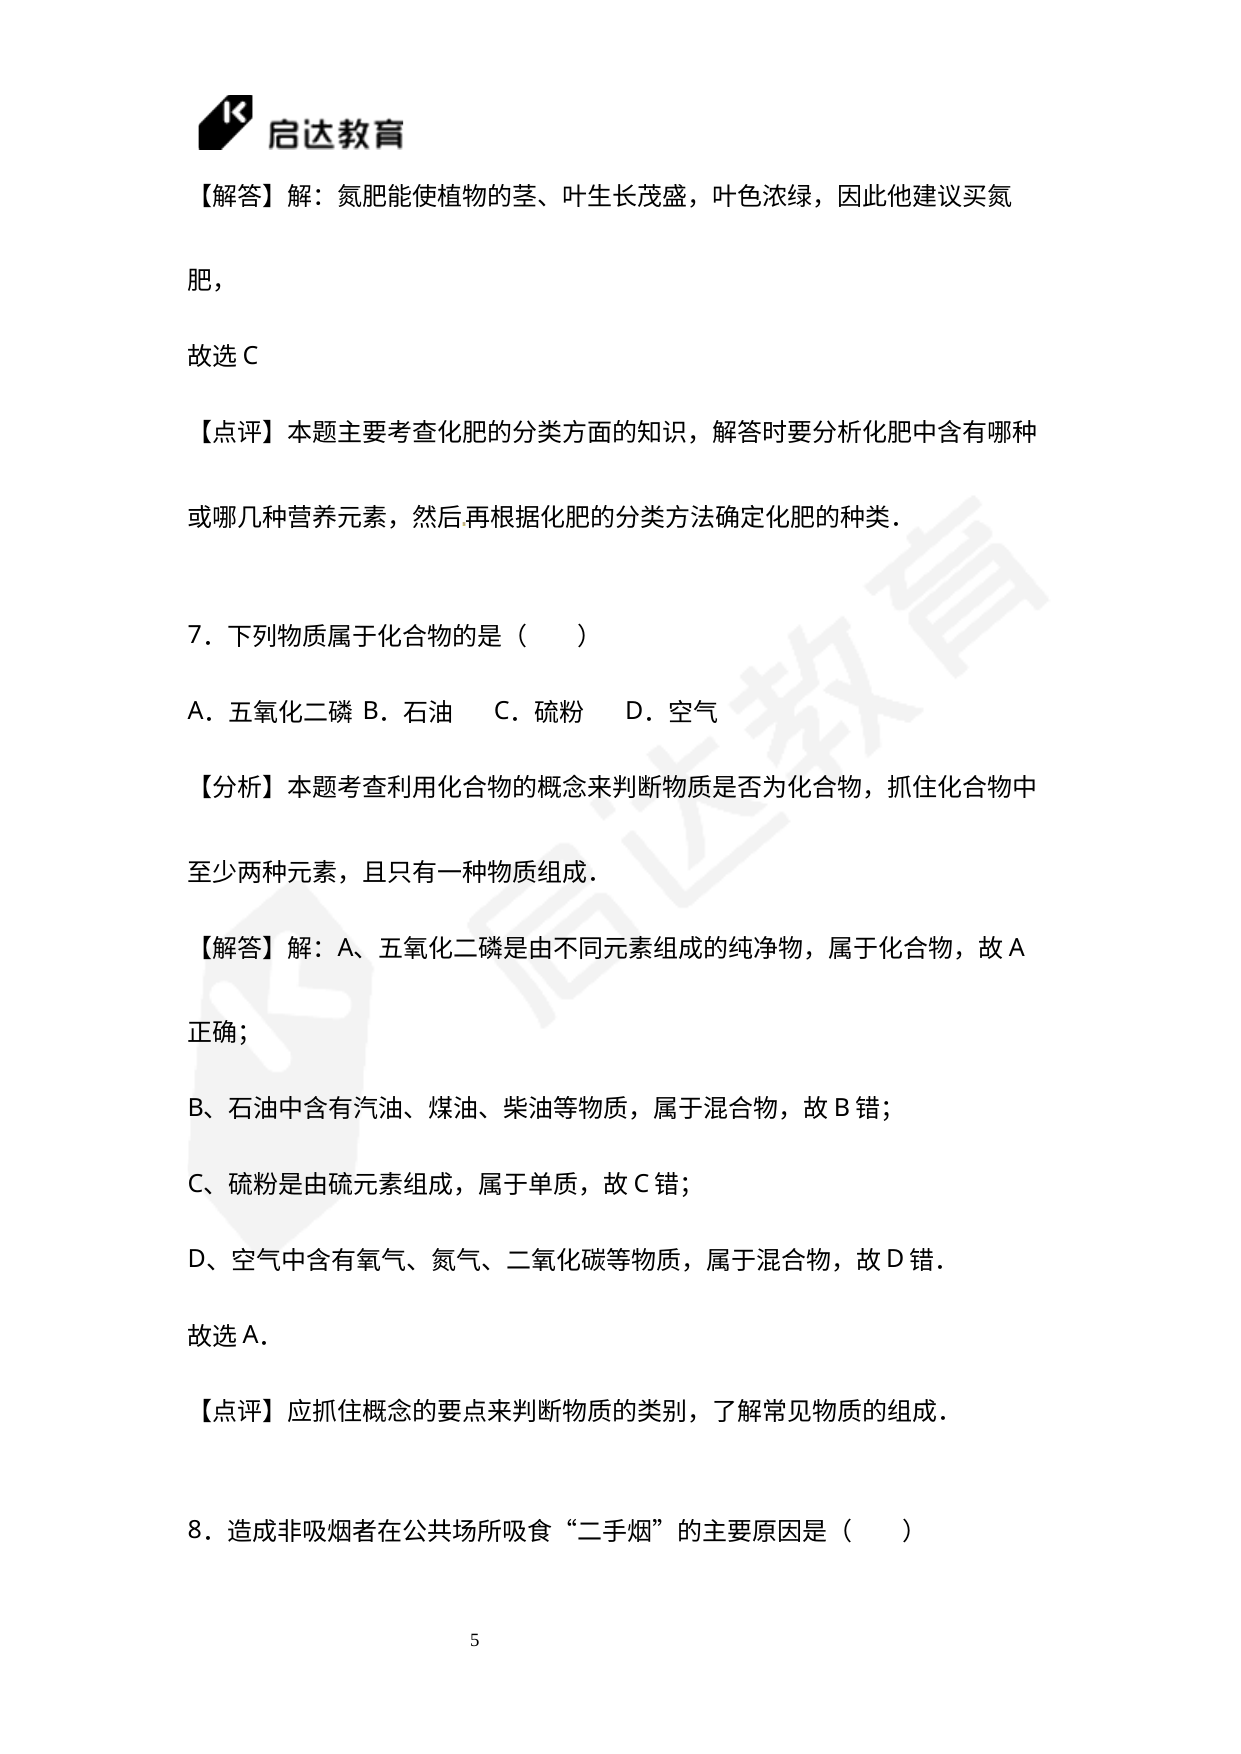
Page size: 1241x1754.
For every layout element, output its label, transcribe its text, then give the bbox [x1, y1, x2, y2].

text 8．造成非吸烟者在公共场所吸食“二手烟”的主要原因是（ ） [187, 1497, 1053, 1562]
text 故选C [187, 322, 1053, 387]
text 【解答】解：A、五氧化二磷是由不同元素组成的纯净物，属于化合物，故A正确； [187, 914, 1053, 1063]
text C、硫粉是由硫元素组成，属于单质，故C错； [187, 1150, 1053, 1215]
text 【分析】本题考查利用化合物的概念来判断物质是否为化合物，抓住化合物中至少两种元素，且只有一种物质组成． [187, 753, 1053, 903]
picture [198, 95, 404, 150]
text A．五氧化二磷 B．石油 C．硫粉 D．空气 [187, 678, 1053, 743]
text 【解答】解：氮肥能使植物的茎、叶生长茂盛，叶色浓绿，因此他建议买氮肥， [187, 162, 1053, 311]
text 7．下列物质属于化合物的是（ ） [187, 602, 1053, 667]
text B、石油中含有汽油、煤油、柴油等物质，属于混合物，故B错； [187, 1074, 1053, 1139]
text D、空气中含有氧气、氮气、二氧化碳等物质，属于混合物，故D错． [187, 1226, 1053, 1291]
text 【点评】本题主要考查化肥的分类方面的知识，解答时要分析化肥中含有哪种或哪几种营养元素，然后再根据化肥的分类方法确定化肥的种类． [187, 398, 1053, 548]
text 故选A． [187, 1302, 1053, 1367]
text 【点评】应抓住概念的要点来判断物质的类别，了解常见物质的组成． [187, 1377, 1053, 1442]
